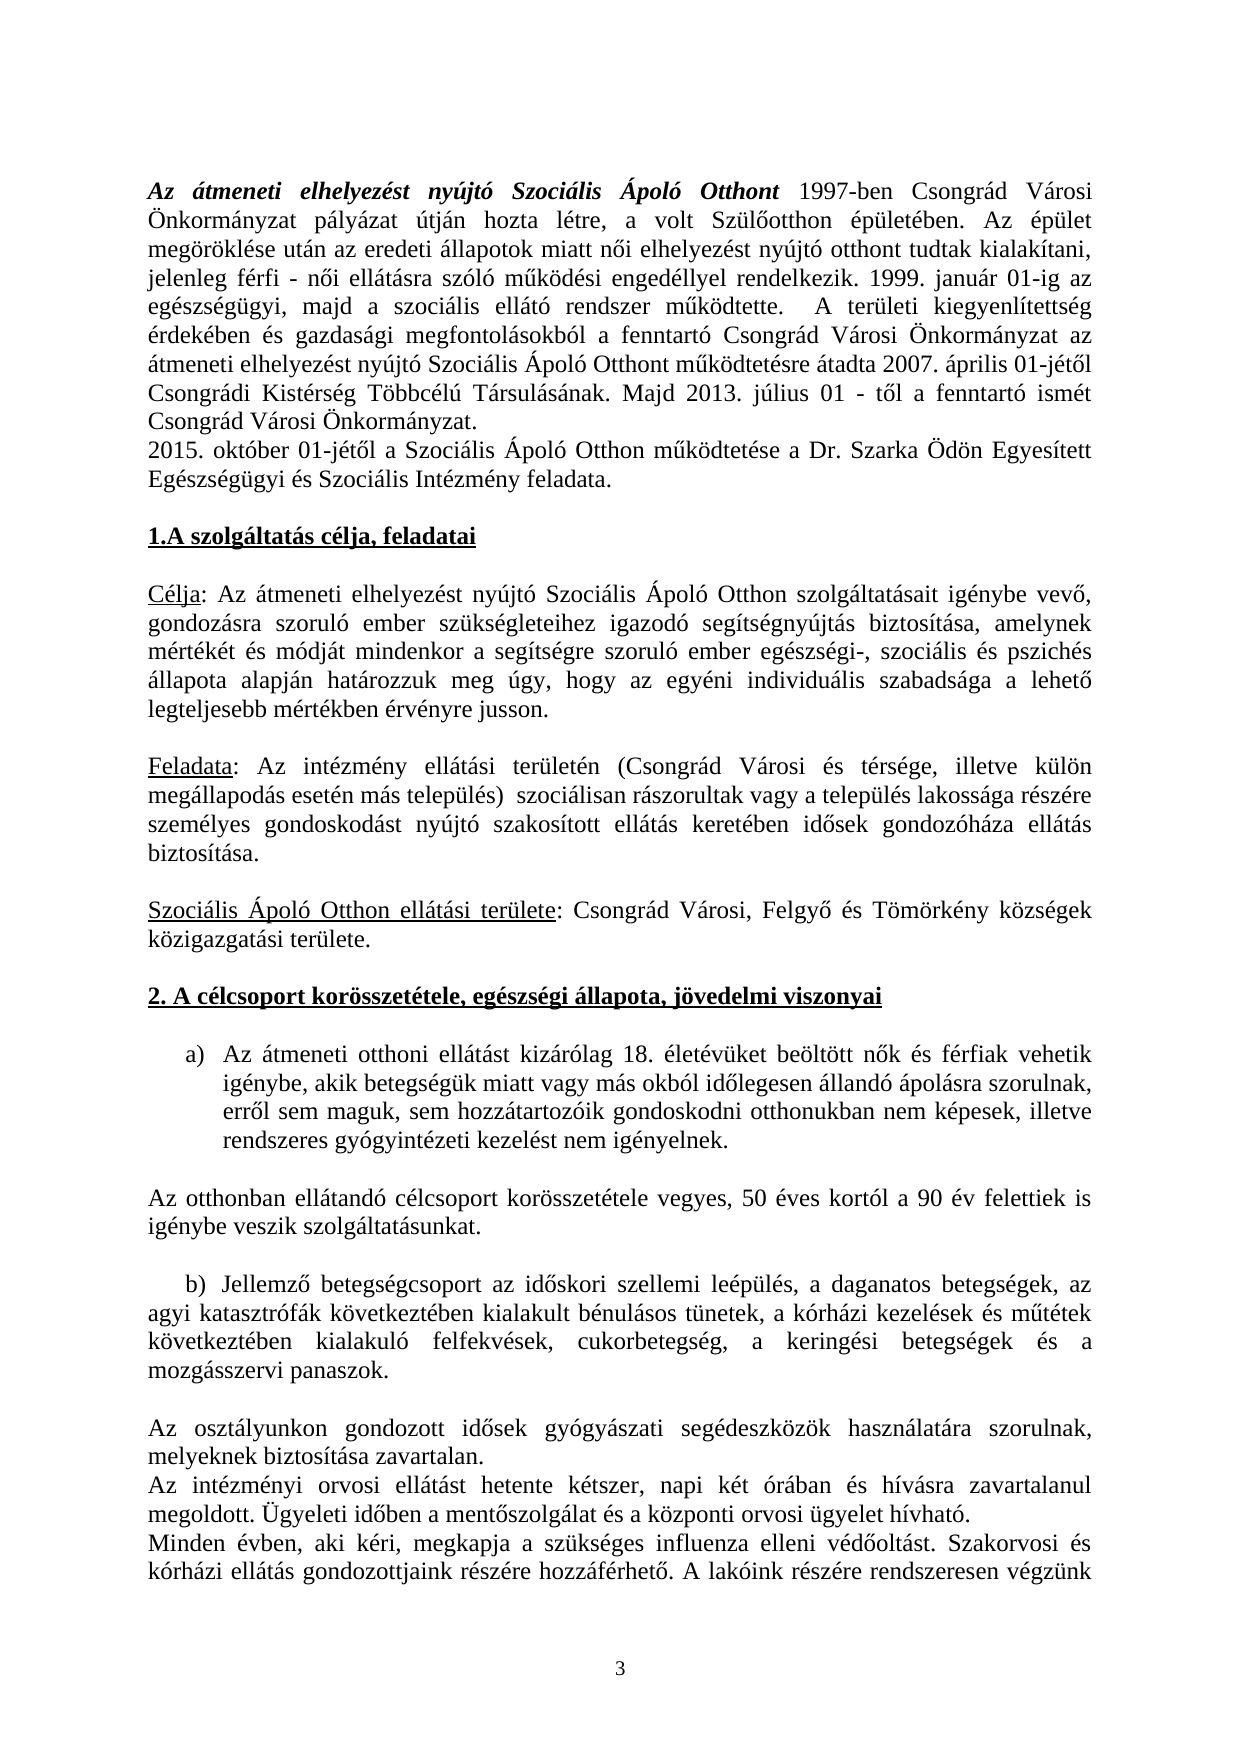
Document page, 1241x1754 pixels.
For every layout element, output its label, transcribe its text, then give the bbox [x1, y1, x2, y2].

list Jellemző betegségcsoport az időskori szellemi leépülés, a daganatos betegségek, az agyi katasztrófák következtében kialakult bénulásos tünetek, a kórházi kezelések és műtétek következtében kialakuló felfekvések, cukorbetegség, a keringési betegségek és a mozgásszervi panaszok. [148, 1269, 1093, 1384]
text Célja: Az átmeneti elhelyezést nyújtó Szociális Ápoló Otthon szolgáltatásait igénybe vevő, gondozásra szoruló ember szükségleteihez igazodó segítségnyújtás biztosítása, amelynek mértékét és módját mindenkor a segítségre szoruló ember egészségi-, szociális és pszichés állapota alapján határozzuk meg úgy, hogy az egyéni individuális szabadsága a lehető legteljesebb mértékben érvényre jusson. [148, 579, 1093, 723]
text Az osztályunkon gondozott idősek gyógyászati segédeszközök használatára szorulnak, melyeknek biztosítása zavartalan. [148, 1413, 1093, 1470]
text 2015. október 01-jétől a Szociális Ápoló Otthon működtetése a Dr. Szarka Ödön Egyesített Egészségügyi és Szociális Intézmény feladata. [148, 435, 1093, 493]
text Az intézményi orvosi ellátást hetente kétszer, napi két órában és hívásra zavartalanul megoldott. Ügyeleti időben a mentőszolgálat és a központi orvosi ügyelet hívható. [148, 1470, 1093, 1528]
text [148, 1528, 1093, 1585]
text Szociális Ápoló Otthon ellátási területe: Csongrád Városi, Felgyő és Tömörkény községek közigazgatási területe. [148, 895, 1093, 953]
text célcsoport korösszetétele, egészségi állapota, jövedelmi viszonyai [148, 981, 1093, 1010]
text Az otthonban ellátandó célcsoport korösszetétele vegyes, 50 éves kortól a 90 év felettiek is igénybe veszik szolgáltatásunkat. [148, 1183, 1093, 1240]
text Feladata: Az intézmény ellátási területén (Csongrád Városi és térsége, illetve külön megállapodás esetén más település) szociálisan rászorultak vagy a település lakossága részére személyes gondoskodást nyújtó szakosított ellátás keretében idősek gondozóháza ellátás biztosítása. [148, 751, 1093, 866]
list Az átmeneti otthoni ellátást kizárólag 18. életévüket beöltött nők és férfiak vehetik igénybe, akik betegségük miatt vagy más okból időlegesen állandó ápolásra szorulnak, erről sem maguk, sem hozzátartozóik gondoskodni otthonukban nem képesek, illetve rendszeres gyógyintézeti kezelést nem igényelnek. [185, 1039, 1093, 1154]
text Az átmeneti elhelyezést nyújtó Szociális Ápoló Otthont 1997-ben Csongrád Városi Önkormányzat pályázat útján hozta létre, a volt Szülőotthon épületében. Az épület megöröklése után az eredeti állapotok miatt női elhelyezést nyújtó otthont tudtak kialakítani, jelenleg férfi - női ellátásra szóló működési engedéllyel rendelkezik. 1999. január 01-ig az egészségügyi, majd a szociális ellátó rendszer működtette. A területi kiegyenlítettség érdekében és gazdasági megfontolásokból a fenntartó Csongrád Városi Önkormányzat az átmeneti elhelyezést nyújtó Szociális Ápoló Otthont működtetésre átadta 2007. április 01-jétől Csongrádi Kistérség Többcélú Társulásának. Majd 2013. július 01 - től a fenntartó ismét Csongrád Városi Önkormányzat. [148, 176, 1093, 435]
text 1.A szolgáltatás célja, feladatai [148, 521, 1093, 550]
